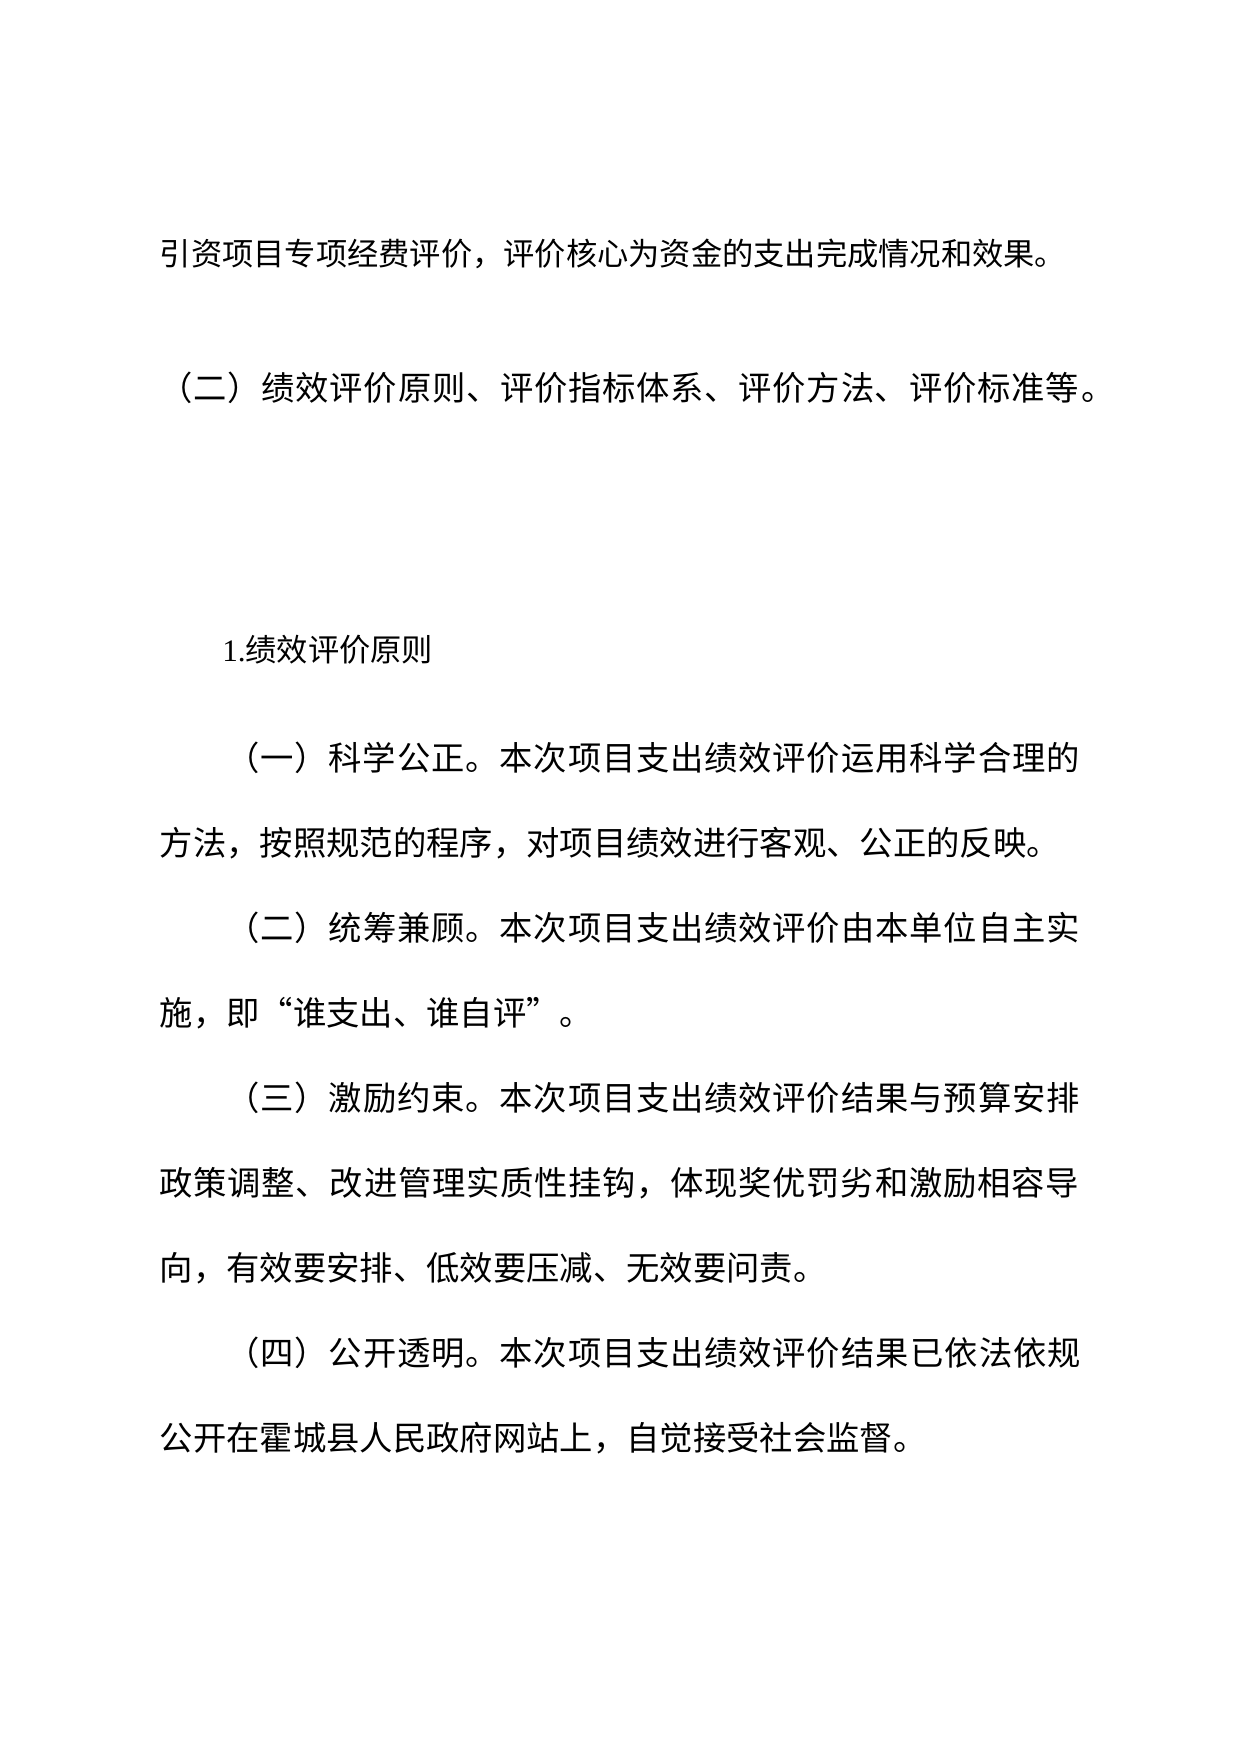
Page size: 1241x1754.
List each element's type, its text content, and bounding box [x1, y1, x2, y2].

text 1.绩效评价原则 [159, 606, 1081, 691]
subtitle （二）绩效评价原则、评价指标体系、评价方法、评价标准等。 [159, 343, 1081, 556]
text （三）激励约束。本次项目支出绩效评价结果与预算安排、政策调整、改进管理实质性挂钩，体现奖优罚劣和激励相容导向，有效要安排、低效要压减、无效要问责。 [159, 1053, 1081, 1308]
text （一）科学公正。本次项目支出绩效评价运用科学合理的方法，按照规范的程序，对项目绩效进行客观、公正的反映。 [159, 713, 1081, 883]
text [159, 209, 1081, 294]
text （四）公开透明。本次项目支出绩效评价结果已依法依规公开在霍城县人民政府网站上，自觉接受社会监督。 [159, 1308, 1081, 1478]
text （二）统筹兼顾。本次项目支出绩效评价由本单位自主实施，即“谁支出、谁自评”。 [159, 883, 1081, 1053]
